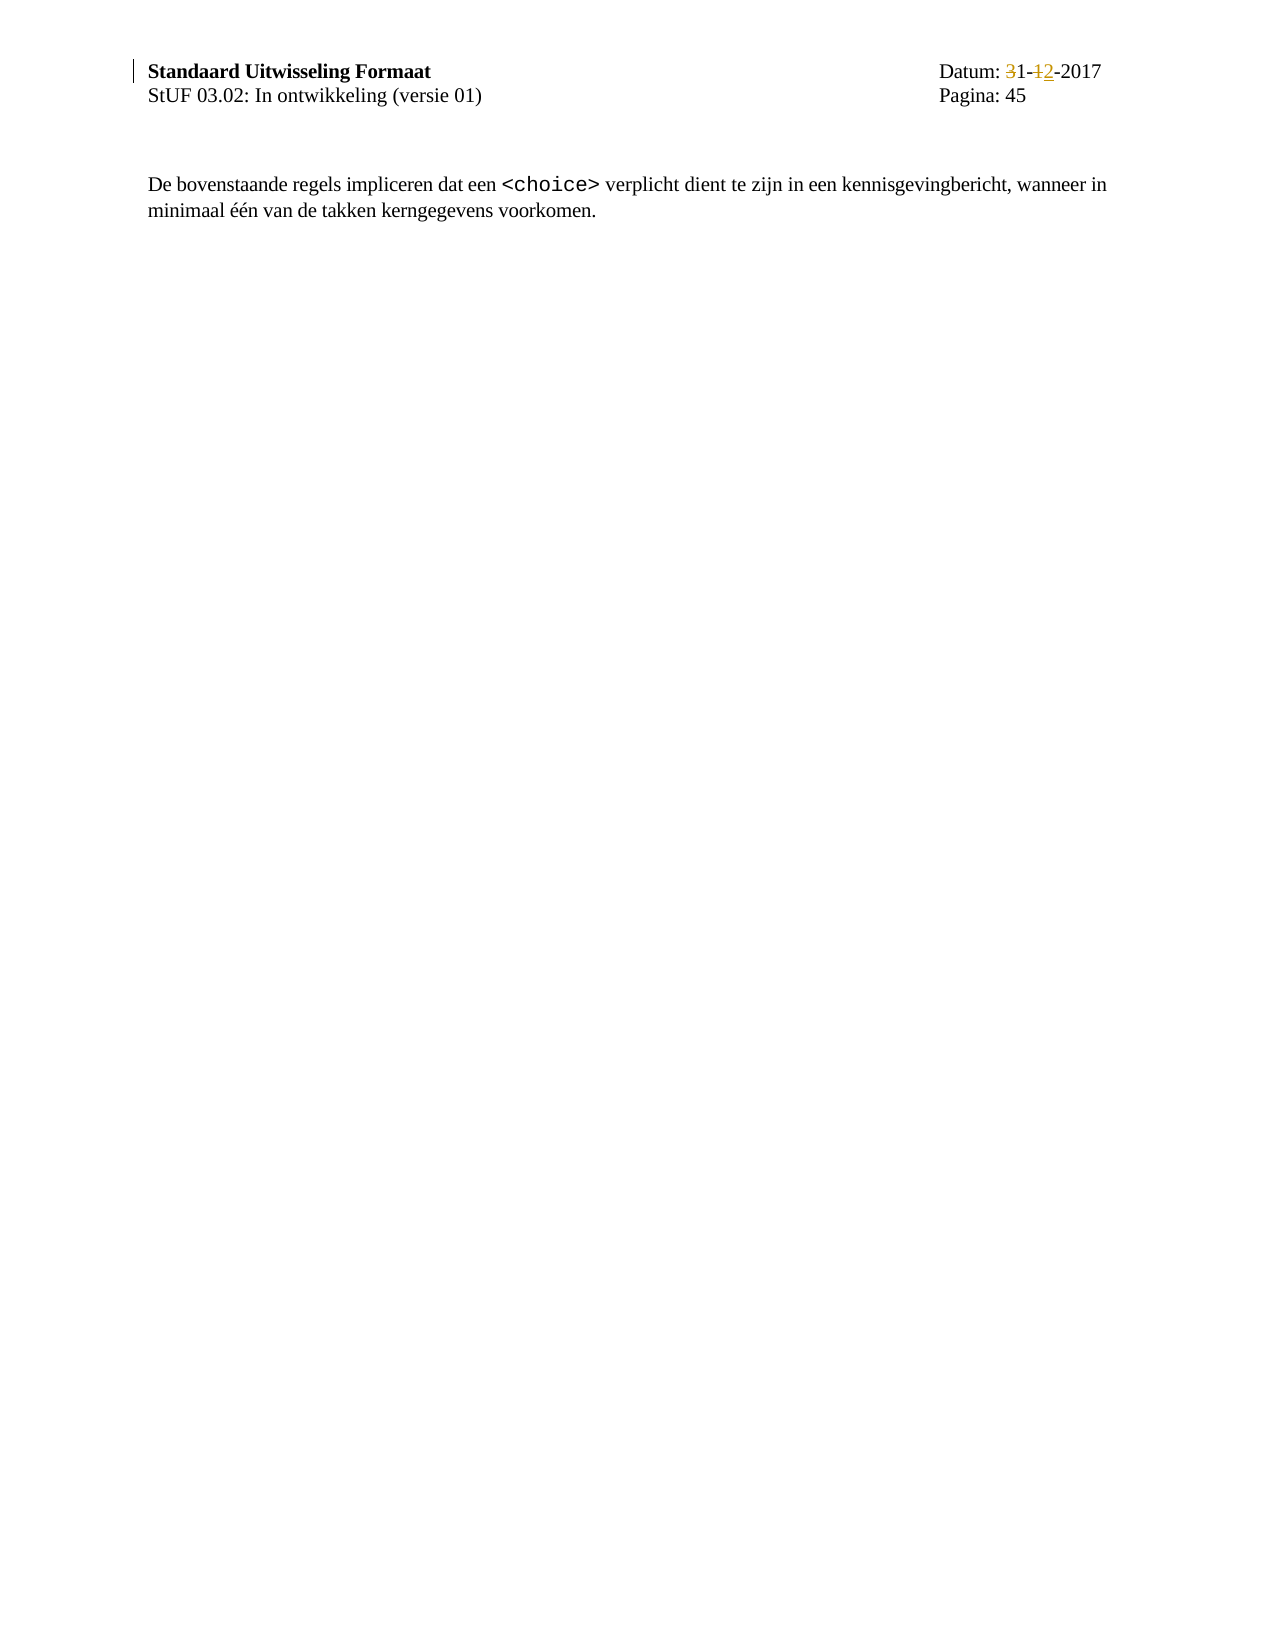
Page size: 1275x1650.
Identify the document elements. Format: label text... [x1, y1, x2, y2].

text De bovenstaande regels impliceren dat een <choice> verplicht dient te zijn in een kennisgevingbericht, wanneer in minimaal één van de takken kerngegevens voorkomen. [148, 172, 1127, 222]
